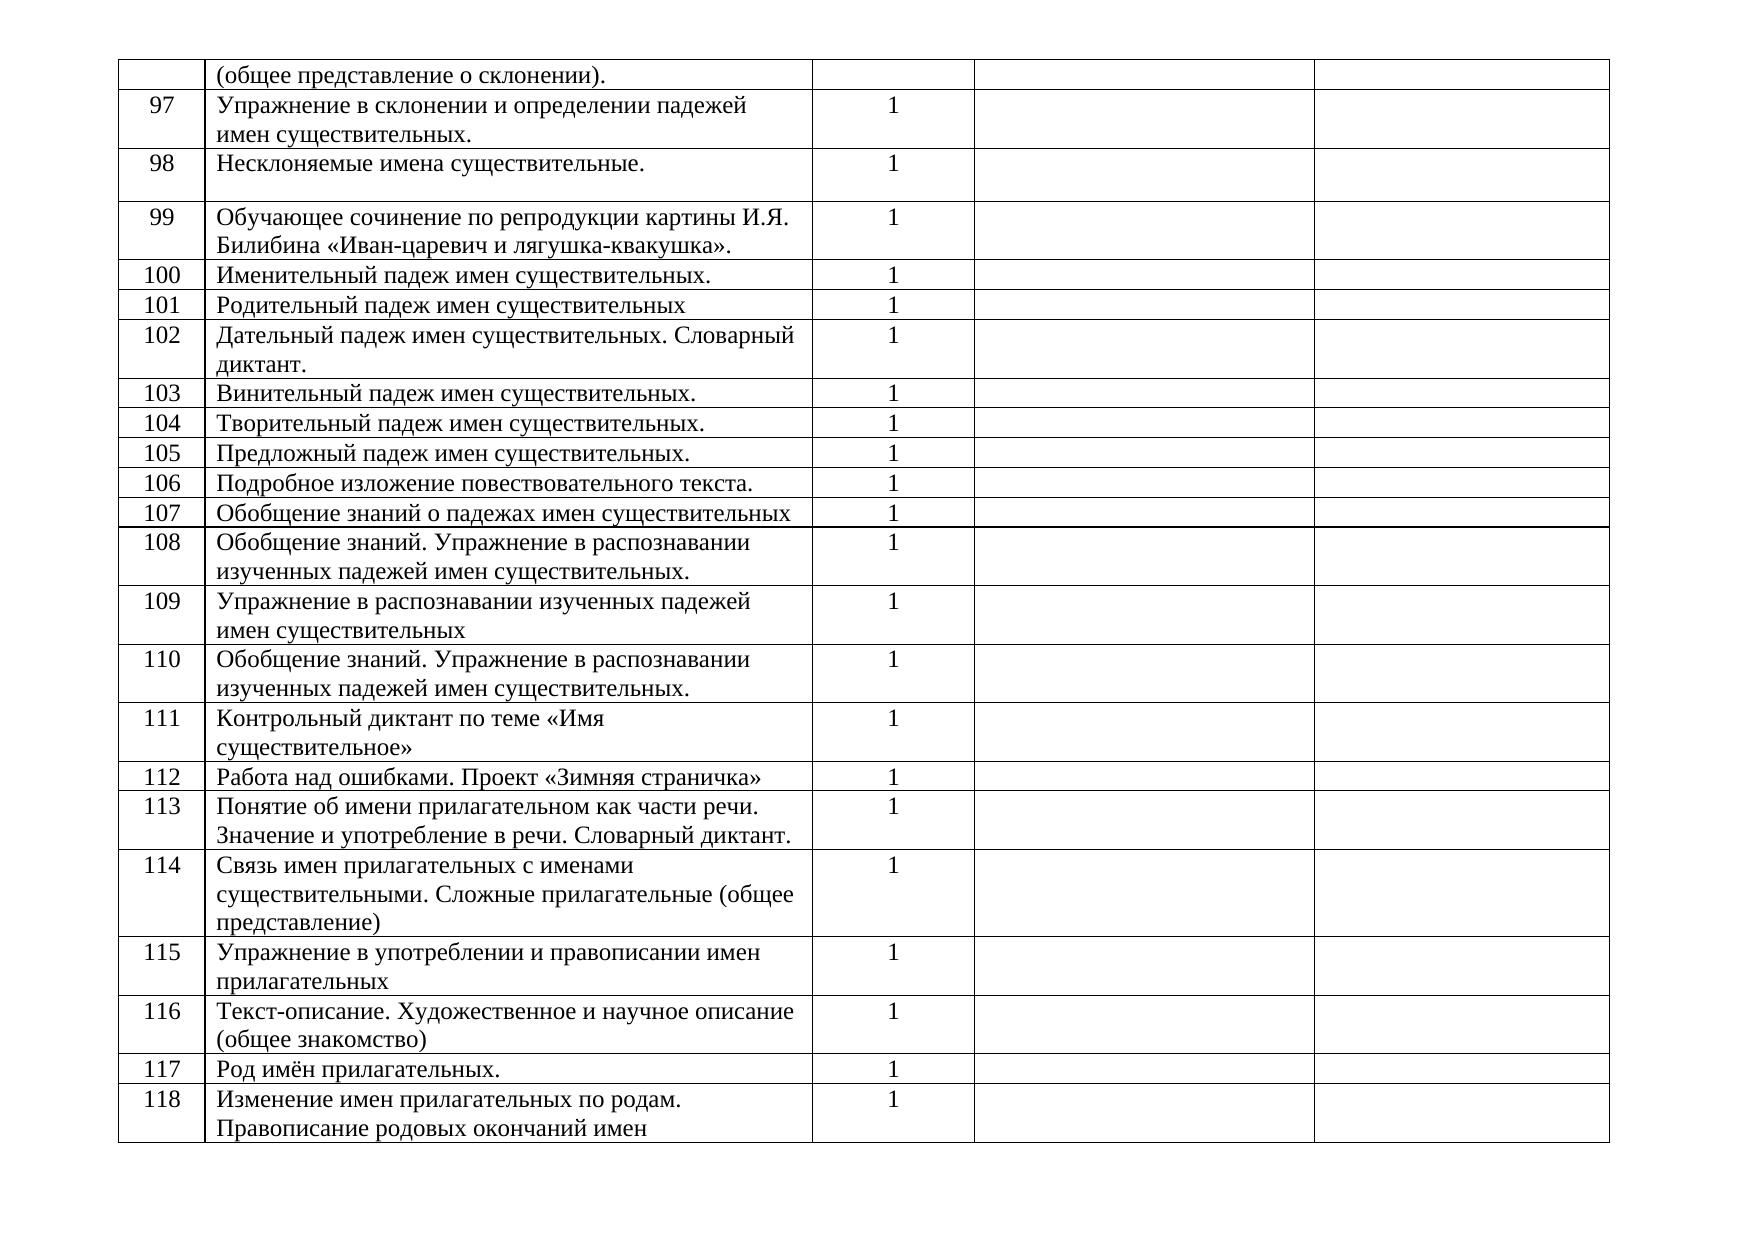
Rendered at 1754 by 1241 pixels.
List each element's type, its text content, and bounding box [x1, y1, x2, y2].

table_cell 1 [813, 791, 974, 849]
table_cell [975, 260, 1314, 289]
table_cell [1315, 498, 1609, 526]
table_cell 96 [119, 60, 204, 89]
table_cell Обобщение знаний. Упражнение в распознавании изученных падежей имен существительных. [206, 528, 812, 585]
table_cell Род имён прилагательных. [206, 1054, 812, 1083]
table_cell Работа над ошибками. Проект «Зимняя страничка» [206, 762, 812, 790]
table_cell Несклоняемые имена существительные. [206, 149, 812, 201]
table_cell Именительный падеж имен существительных. [206, 260, 812, 289]
table_cell Упражнение в склонении и определении падежей имен существительных. [206, 90, 812, 147]
table_cell 1 [813, 498, 974, 526]
table_cell [1315, 202, 1609, 259]
table_cell 101 [119, 290, 204, 319]
table_cell 97 [119, 90, 204, 147]
table_cell 105 [119, 438, 204, 467]
table_cell [1315, 320, 1609, 377]
table_cell 1 [813, 438, 974, 467]
table_cell 1 [813, 290, 974, 319]
table_cell Обучающее сочинение по репродукции картины И.Я. Билибина «Иван-царевич и лягушка-квакушка». [206, 202, 812, 259]
table_cell 113 [119, 791, 204, 849]
table_cell 1 [813, 90, 974, 147]
table_cell [1315, 468, 1609, 497]
table_cell Упражнение в употреблении и правописании имен прилагательных [206, 937, 812, 995]
table_cell 1 [813, 468, 974, 497]
table_cell 1 [813, 703, 974, 761]
table_cell 1 [813, 379, 974, 407]
table_cell [1315, 528, 1609, 585]
table_cell 1 [813, 60, 974, 89]
table_cell 1 [813, 586, 974, 643]
table_cell 110 [119, 645, 204, 702]
table_cell [975, 149, 1314, 201]
table_cell [1315, 379, 1609, 407]
table_cell [1315, 149, 1609, 201]
table_cell [1315, 996, 1609, 1053]
table_cell Родительный падеж имен существительных [206, 290, 812, 319]
table_cell 1 [813, 937, 974, 995]
table_cell 1 [813, 149, 974, 201]
table_cell Упражнение в распознавании изученных падежей имен существительных [206, 586, 812, 643]
table_cell [975, 996, 1314, 1053]
table_cell Текст-описание. Художественное и научное описание (общее знакомство) [206, 996, 812, 1053]
table_cell Творительный падеж имен существительных. [206, 408, 812, 437]
table_cell Контрольный диктант по теме «Имя существительное» [206, 703, 812, 761]
table_cell [1315, 90, 1609, 147]
table_cell [1315, 438, 1609, 467]
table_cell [206, 60, 812, 89]
table_cell 107 [119, 498, 204, 526]
table_cell 1 [813, 645, 974, 702]
table_cell Подробное изложение повествовательного текста. [206, 468, 812, 497]
table_cell [975, 379, 1314, 407]
table_cell [1315, 408, 1609, 437]
table_cell Дательный падеж имен существительных. Словарный диктант. [206, 320, 812, 377]
table_cell [1315, 290, 1609, 319]
table_cell [975, 408, 1314, 437]
table_cell 1 [813, 1054, 974, 1083]
table_cell [975, 645, 1314, 702]
table_cell Винительный падеж имен существительных. [206, 379, 812, 407]
table_cell [1315, 586, 1609, 643]
table_cell [975, 438, 1314, 467]
table_cell Предложный падеж имен существительных. [206, 438, 812, 467]
table_cell 100 [119, 260, 204, 289]
table_cell [1315, 1054, 1609, 1083]
table_cell 104 [119, 408, 204, 437]
table_cell [975, 586, 1314, 643]
table_cell Обобщение знаний. Упражнение в распознавании изученных падежей имен существительных. [206, 645, 812, 702]
table_cell [975, 528, 1314, 585]
table_cell [1315, 791, 1609, 849]
table_cell [1315, 762, 1609, 790]
table_cell 114 [119, 850, 204, 936]
table_cell [1315, 703, 1609, 761]
table_cell [975, 1054, 1314, 1083]
table_cell Обобщение знаний о падежах имен существительных [206, 498, 812, 526]
table_cell 108 [119, 528, 204, 585]
table_cell [975, 850, 1314, 936]
table_cell 1 [813, 260, 974, 289]
table_cell 106 [119, 468, 204, 497]
table_cell [975, 498, 1314, 526]
table_cell [975, 937, 1314, 995]
table_cell [975, 90, 1314, 147]
table_cell 1 [813, 320, 974, 377]
table_cell [975, 791, 1314, 849]
table_cell Понятие об имени прилагательном как части речи. Значение и употребление в речи. Словарный диктант. [206, 791, 812, 849]
table_cell 1 [813, 528, 974, 585]
table_cell 1 [813, 850, 974, 936]
table_cell [1315, 645, 1609, 702]
table_cell [975, 468, 1314, 497]
table_cell 115 [119, 937, 204, 995]
table_cell 109 [119, 586, 204, 643]
table_cell [975, 290, 1314, 319]
table_cell 98 [119, 149, 204, 201]
table_cell [1315, 260, 1609, 289]
table_cell [1315, 937, 1609, 995]
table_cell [206, 1084, 812, 1142]
table_cell 1 [813, 202, 974, 259]
table_cell 1 [813, 762, 974, 790]
table_cell [975, 703, 1314, 761]
table_cell [975, 1084, 1314, 1142]
table_cell 117 [119, 1054, 204, 1083]
table_cell 99 [119, 202, 204, 259]
table_cell 118 [119, 1084, 204, 1142]
table_cell [1315, 850, 1609, 936]
table_cell 112 [119, 762, 204, 790]
table_cell [1315, 1084, 1609, 1142]
table_cell 103 [119, 379, 204, 407]
table_cell 111 [119, 703, 204, 761]
table_cell [1315, 60, 1609, 89]
table_cell [975, 60, 1314, 89]
table_cell [975, 762, 1314, 790]
table_cell 116 [119, 996, 204, 1053]
table_cell 1 [813, 408, 974, 437]
table_cell [975, 320, 1314, 377]
table_cell 102 [119, 320, 204, 377]
table_cell 1 [813, 996, 974, 1053]
table_cell [975, 202, 1314, 259]
table_cell 1 [813, 1084, 974, 1142]
table_cell Связь имен прилагательных с именами существительными. Сложные прилагательные (общее представление) [206, 850, 812, 936]
